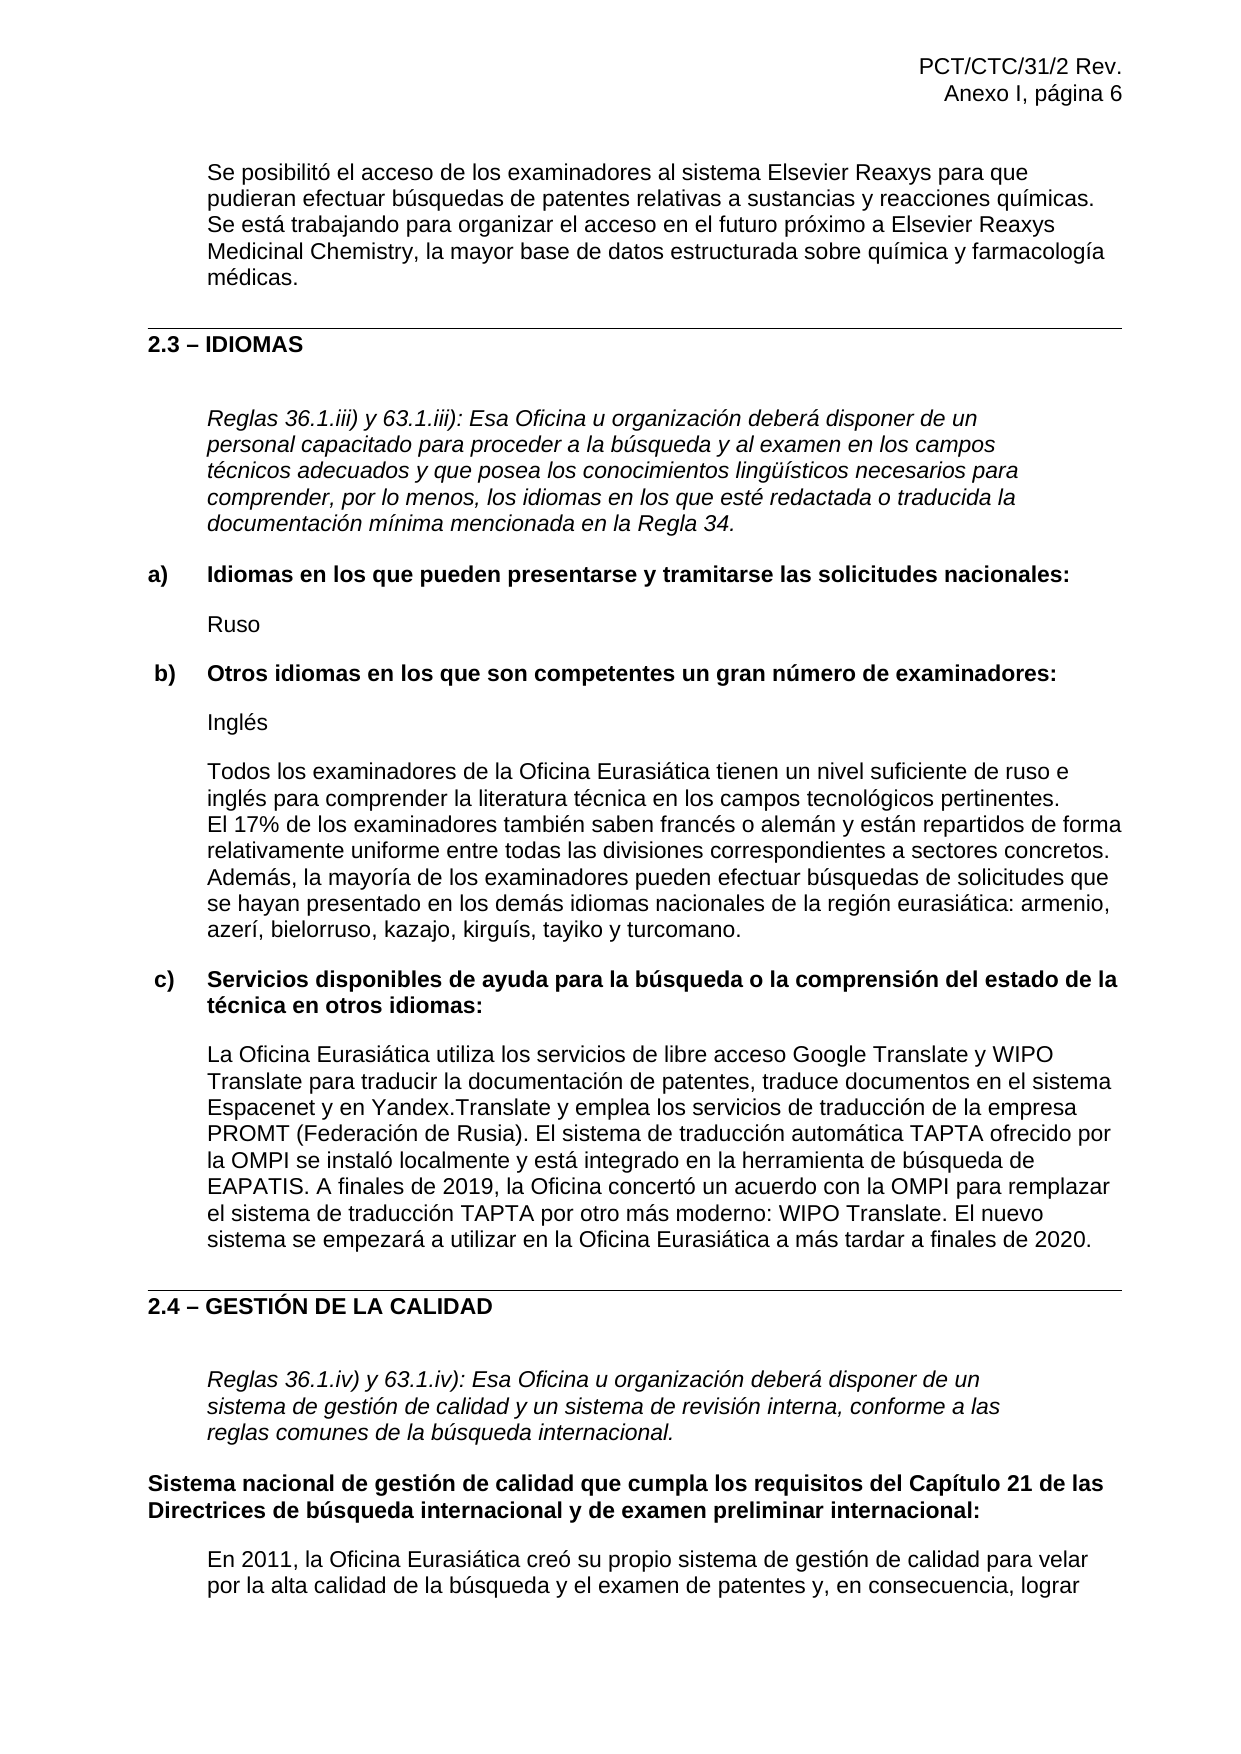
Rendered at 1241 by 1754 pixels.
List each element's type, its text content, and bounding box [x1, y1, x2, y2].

subtitle 2.3 – IDIOMAS [148, 329, 1122, 357]
text c) Servicios disponibles de ayuda para la búsqueda o la comprensión del estado de la técnica en otros idiomas: [148, 966, 1122, 1018]
text a) Idiomas en los que pueden presentarse y tramitarse las solicitudes nacionales: [148, 561, 1122, 588]
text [207, 1546, 1122, 1599]
text Reglas 36.1.iv) y 63.1.iv): Esa Oficina u organización deberá disponer de un sistema de gestión de calidad y un sistema de revisión interna, conforme a las reglas comunes de la búsqueda internacional. [207, 1366, 1063, 1445]
text Reglas 36.1.iii) y 63.1.iii): Esa Oficina u organización deberá disponer de un personal capacitado para proceder a la búsqueda y al examen en los campos técnicos adecuados y que posea los conocimientos lingüísticos necesarios para comprender, por lo menos, los idiomas en los que esté redactada o traducida la documentación mínima mencionada en la Regla 34. [207, 404, 1063, 536]
text Se posibilitó el acceso de los examinadores al sistema Elsevier Reaxys para que pudieran efectuar búsquedas de patentes relativas a sustancias y reacciones químicas. Se está trabajando para organizar el acceso en el futuro próximo a Elsevier Reaxys Medicinal Chemistry, la mayor base de datos estructurada sobre química y farmacología médicas. [207, 158, 1122, 290]
subtitle 2.4 – GESTIÓN DE LA CALIDAD [148, 1291, 1122, 1319]
text Inglés [207, 709, 1122, 735]
text b) Otros idiomas en los que son competentes un gran número de examinadores: [148, 660, 1122, 686]
text La Oficina Eurasiática utiliza los servicios de libre acceso Google Translate y WIPO Translate para traducir la documentación de patentes, traduce documentos en el sistema Espacenet y en Yandex.Translate y emplea los servicios de traducción de la empresa PROMT (Federación de Rusia). El sistema de traducción automática TAPTA ofrecido por la OMPI se instaló localmente y está integrado en la herramienta de búsqueda de EAPATIS. A finales de 2019, la Oficina concertó un acuerdo con la OMPI para remplazar el sistema de traducción TAPTA por otro más moderno: WIPO Translate. El nuevo sistema se empezará a utilizar en la Oficina Eurasiática a más tardar a finales de 2020. [207, 1041, 1122, 1252]
text Sistema nacional de gestión de calidad que cumpla los requisitos del Capítulo 21 de las Directrices de búsqueda internacional y de examen preliminar internacional: [148, 1470, 1122, 1523]
text Todos los examinadores de la Oficina Eurasiática tienen un nivel suficiente de ruso e inglés para comprender la literatura técnica en los campos tecnológicos pertinentes. El 17% de los examinadores también saben francés o alemán y están repartidos de forma relativamente uniforme entre todas las divisiones correspondientes a sectores concretos. Además, la mayoría de los examinadores pueden efectuar búsquedas de solicitudes que se hayan presentado en los demás idiomas nacionales de la región eurasiática: armenio, azerí, bielorruso, kazajo, kirguís, tayiko y turcomano. [207, 758, 1122, 943]
text Ruso [207, 611, 1122, 637]
